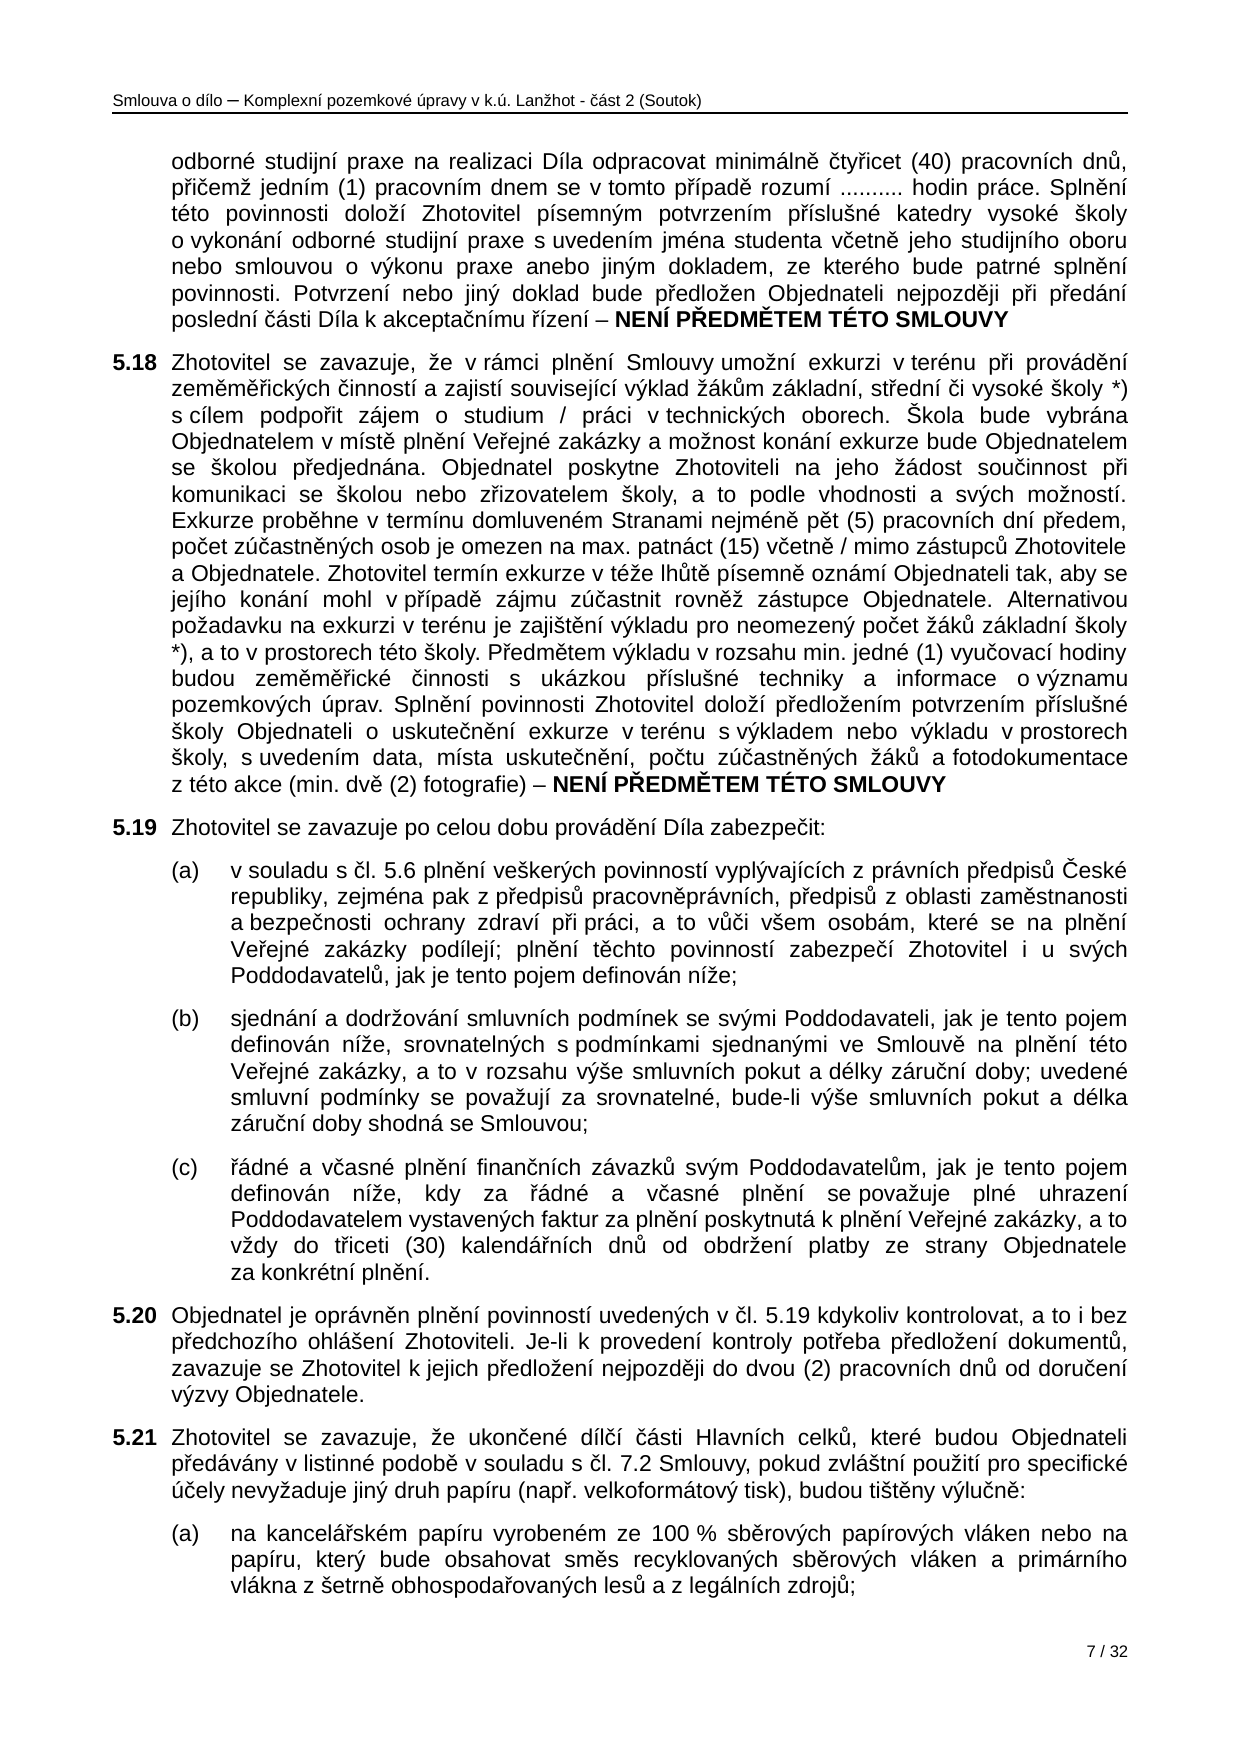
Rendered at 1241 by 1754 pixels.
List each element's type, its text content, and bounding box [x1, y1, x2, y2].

list na kancelářském papíru vyrobeném ze 100 % sběrových papírových vláken nebo na papíru, který bude obsahovat směs recyklovaných sběrových vláken a primárního vlákna z šetrně obhospodařovaných lesů a z legálních zdrojů; [171, 1520, 1128, 1599]
text Zhotovitel se zavazuje, že ukončené dílčí části Hlavních celků, které budou Objednateli předávány v listinné podobě v souladu s čl. 7.2 Smlouvy, pokud zvláštní použití pro specifické účely nevyžaduje jiný druh papíru (např. velkoformátový tisk), budou tištěny výlučně: [112, 1424, 1128, 1503]
text Zhotovitel se zavazuje po celou dobu provádění Díla zabezpečit: [112, 813, 1128, 840]
text Zhotovitel se zavazuje, že v rámci plnění Smlouvy umožní exkurzi v terénu při provádění zeměměřických činností a zajistí související výklad žákům základní, střední či vysoké školy *) s cílem podpořit zájem o studium / práci v technických oborech. Škola bude vybrána Objednatelem v místě plnění Veřejné zakázky a možnost konání exkurze bude Objednatelem se školou předjednána. Objednatel poskytne Zhotoviteli na jeho žádost součinnost při komunikaci se školou nebo zřizovatelem školy, a to podle vhodnosti a svých možností. Exkurze proběhne v termínu domluveném Stranami nejméně pět (5) pracovních dní předem, počet zúčastněných osob je omezen na max. patnáct (15) včetně / mimo zástupců Zhotovitele a Objednatele. Zhotovitel termín exkurze v téže lhůtě písemně oznámí Objednateli tak, aby se jejího konání mohl v případě zájmu zúčastnit rovněž zástupce Objednatele. Alternativou požadavku na exkurzi v terénu je zajištění výkladu pro neomezený počet žáků základní školy *), a to v prostorech této školy. Předmětem výkladu v rozsahu min. jedné (1) vyučovací hodiny budou zeměměřické činnosti s ukázkou příslušné techniky a informace o významu pozemkových úprav. Splnění povinnosti Zhotovitel doloží předložením potvrzením příslušné školy Objednateli o uskutečnění exkurze v terénu s výkladem nebo výkladu v prostorech školy, s uvedením data, místa uskutečnění, počtu zúčastněných žáků a fotodokumentace z této akce (min. dvě (2) fotografie) – NENÍ PŘEDMĚTEM TÉTO SMLOUVY [112, 349, 1128, 797]
list v souladu s čl. 5.6 plnění veškerých povinností vyplývajících z právních předpisů České republiky, zejména pak z předpisů pracovněprávních, předpisů z oblasti zaměstnanosti a bezpečnosti ochrany zdraví při práci, a to vůči všem osobám, které se na plnění Veřejné zakázky podílejí; plnění těchto povinností zabezpečí Zhotovitel i u svých Poddodavatelů, jak je tento pojem definován níže; [171, 857, 1128, 988]
text Objednatel je oprávněn plnění povinností uvedených v čl. 5.19 kdykoliv kontrolovat, a to i bez předchozího ohlášení Zhotoviteli. Je-li k provedení kontroly potřeba předložení dokumentů, zavazuje se Zhotovitel k jejich předložení nejpozději do dvou (2) pracovních dnů od doručení výzvy Objednatele. [112, 1302, 1128, 1407]
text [112, 148, 1128, 332]
list řádné a včasné plnění finančních závazků svým Poddodavatelům, jak je tento pojem definován níže, kdy za řádné a včasné plnění se považuje plné uhrazení Poddodavatelem vystavených faktur za plnění poskytnutá k plnění Veřejné zakázky, a to vždy do třiceti (30) kalendářních dnů od obdržení platby ze strany Objednatele za konkrétní plnění. [171, 1153, 1128, 1285]
list sjednání a dodržování smluvních podmínek se svými Poddodavateli, jak je tento pojem definován níže, srovnatelných s podmínkami sjednanými ve Smlouvě na plnění této Veřejné zakázky, a to v rozsahu výše smluvních pokut a délky záruční doby; uvedené smluvní podmínky se považují za srovnatelné, bude-li výše smluvních pokut a délka záruční doby shodná se Smlouvou; [171, 1005, 1128, 1137]
